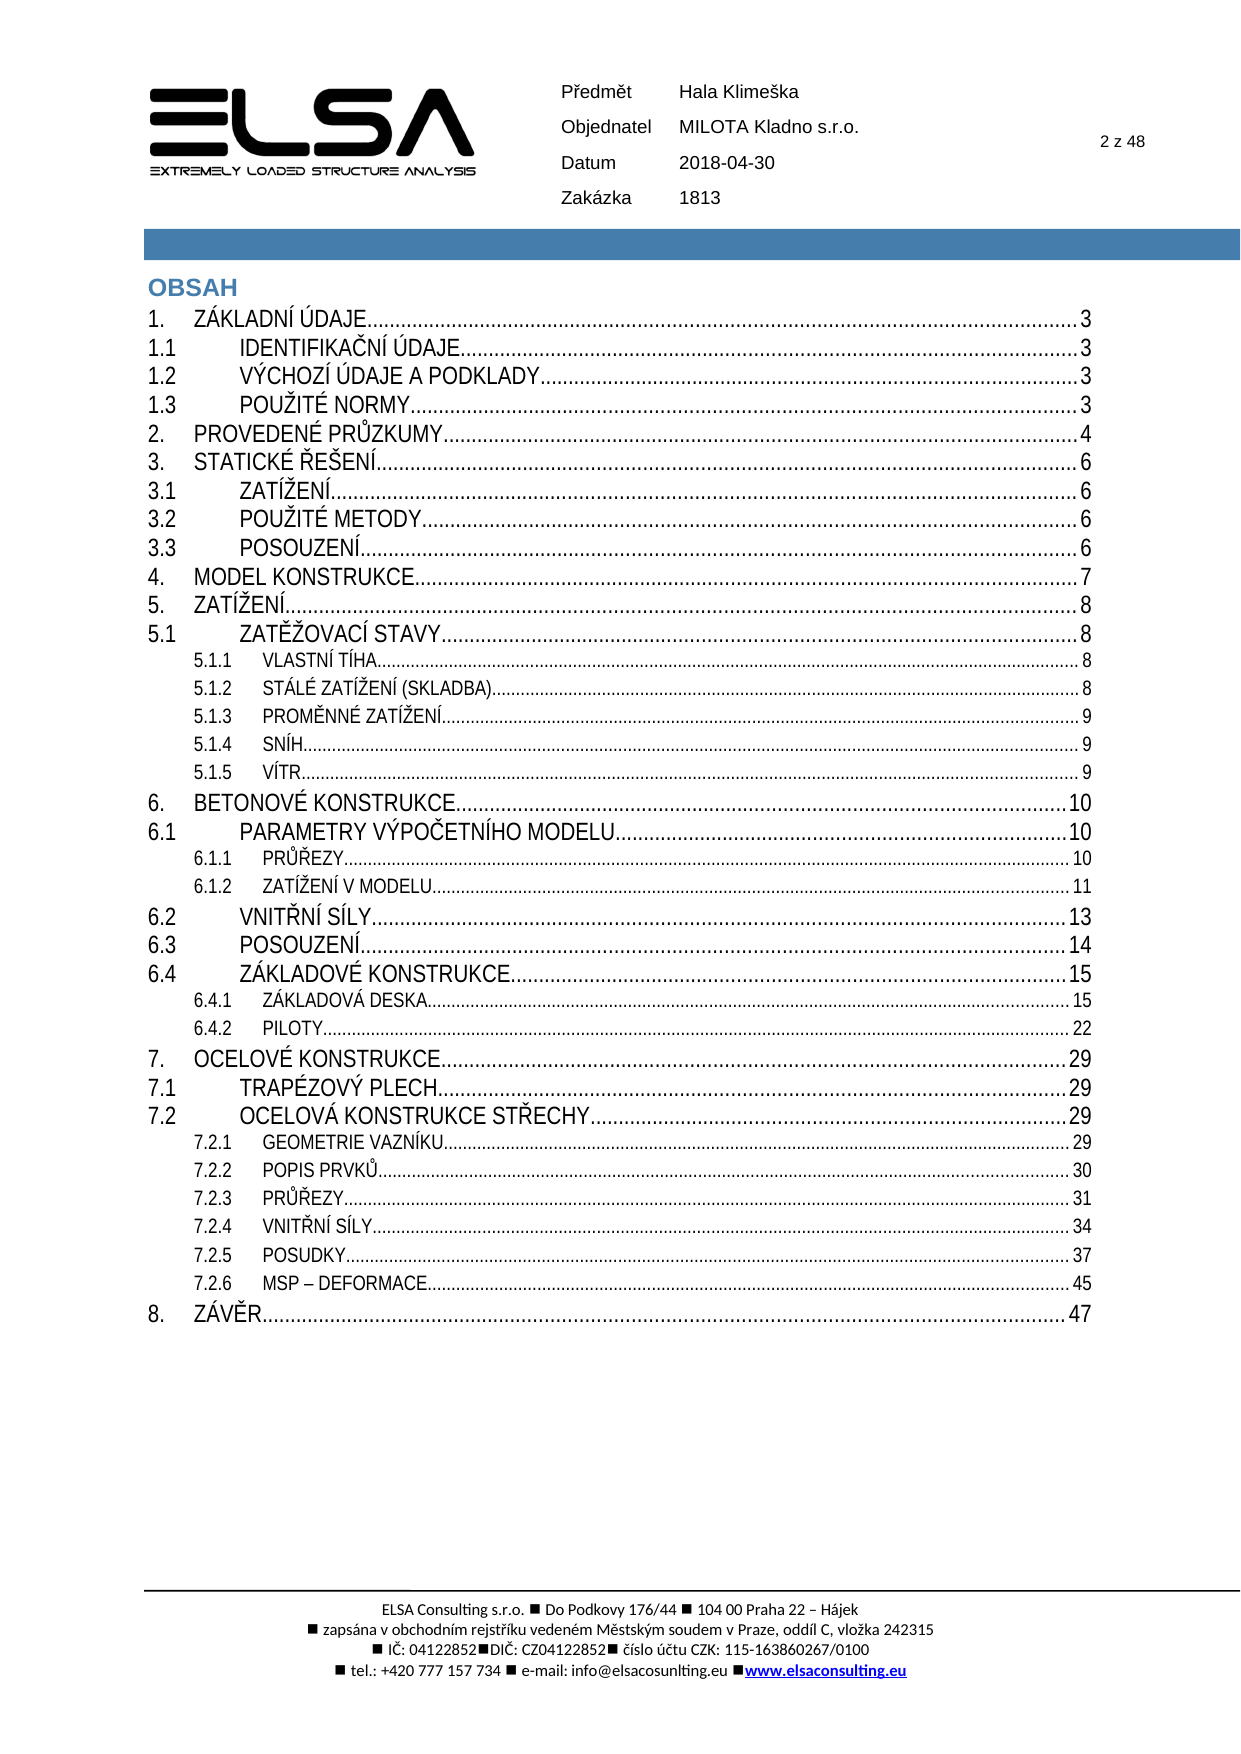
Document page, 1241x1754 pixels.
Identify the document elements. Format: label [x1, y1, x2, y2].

picture [142, 86, 481, 177]
